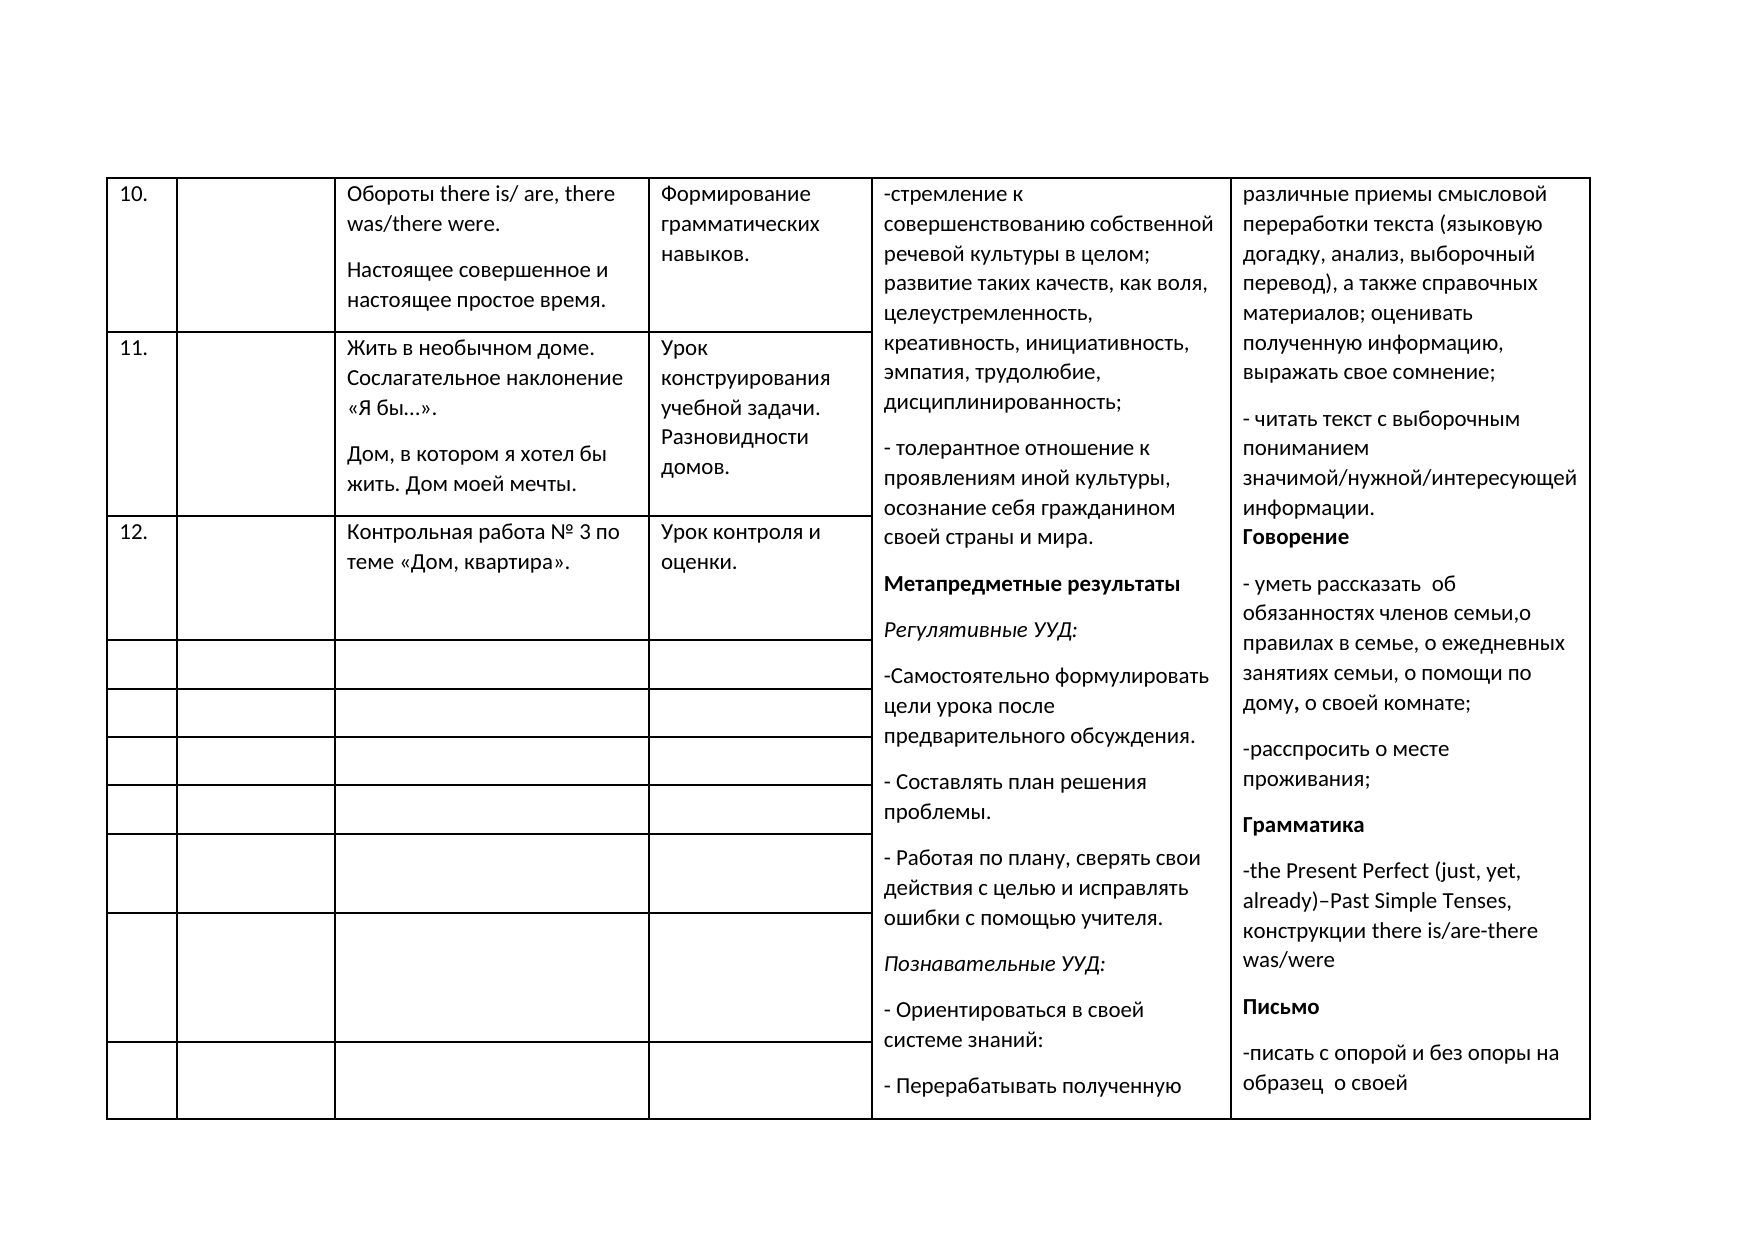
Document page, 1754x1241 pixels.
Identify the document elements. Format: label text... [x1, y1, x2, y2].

table_cell [336, 738, 648, 784]
table_cell Контрольная работа № 3 по теме «Дом, квартира». [336, 517, 648, 639]
table_cell [108, 786, 176, 833]
table_cell [108, 641, 176, 688]
table_cell [650, 786, 871, 833]
table_cell [336, 1043, 648, 1118]
table_cell [178, 333, 334, 515]
table_cell Урок контроля и оценки. [650, 517, 871, 639]
table_cell Формирование грамматических навыков. [650, 179, 871, 331]
table_cell [108, 914, 176, 1041]
table_cell Обороты there is/ are, there was/there were. Настоящее совершенное и настоящее простое время. [336, 179, 648, 331]
table_cell 11. [108, 333, 176, 515]
table_cell [336, 786, 648, 833]
table_cell [108, 690, 176, 736]
table_cell 10. [108, 179, 176, 331]
table_cell [178, 738, 334, 784]
table_cell [108, 1043, 176, 1118]
table_cell [650, 641, 871, 688]
table_cell [650, 835, 871, 912]
table_cell [178, 786, 334, 833]
table_cell [108, 738, 176, 784]
table_cell [650, 690, 871, 736]
table_cell [336, 641, 648, 688]
table_cell Урок конструирования учебной задачи. Разновидности домов. [650, 333, 871, 515]
table_cell [108, 835, 176, 912]
table_cell [650, 914, 871, 1041]
table_cell [178, 1043, 334, 1118]
table_cell [650, 738, 871, 784]
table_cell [873, 179, 1230, 1118]
table_cell [336, 914, 648, 1041]
table_cell Жить в необычном доме. Сослагательное наклонение «Я бы…». Дом, в котором я хотел бы жить. Дом моей мечты. [336, 333, 648, 515]
table_cell [178, 179, 334, 331]
table_cell [336, 835, 648, 912]
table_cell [1232, 179, 1589, 1118]
table_cell [178, 835, 334, 912]
table_cell [650, 1043, 871, 1118]
table_cell 12. [108, 517, 176, 639]
table_cell [178, 517, 334, 639]
table_cell [178, 690, 334, 736]
table_cell [336, 690, 648, 736]
table_cell [178, 914, 334, 1041]
table_cell [178, 641, 334, 688]
